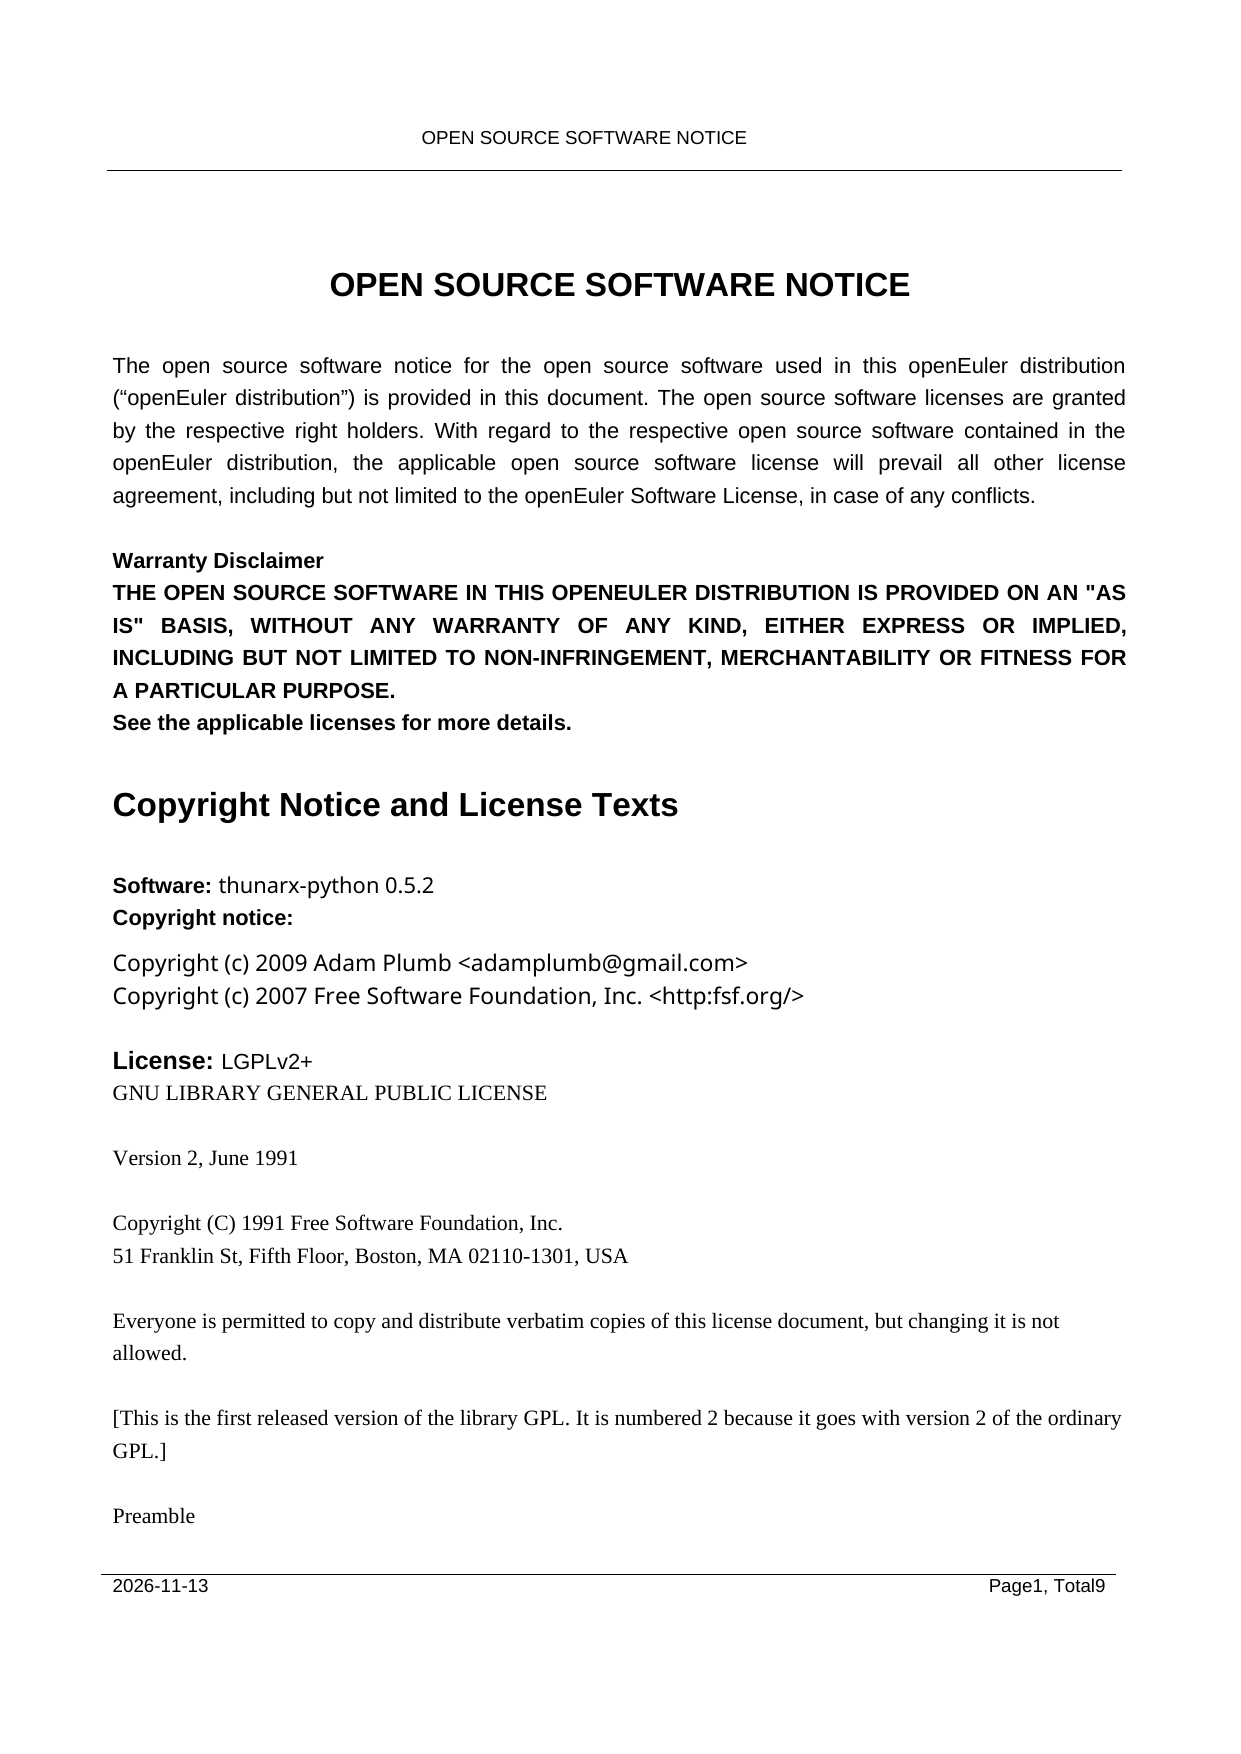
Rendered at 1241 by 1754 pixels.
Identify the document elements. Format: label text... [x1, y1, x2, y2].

text Copyright (c) 2009 Adam Plumb <adamplumb@gmail.com> Copyright (c) 2007 Free Software Foundation, Inc. <http:fsf.org/> [112, 947, 1128, 1044]
text License: LGPLv2+ [112, 1044, 1128, 1077]
text Warranty Disclaimer [112, 544, 1128, 576]
text THE OPEN SOURCE SOFTWARE IN THIS OPENEULER DISTRIBUTION IS PROVIDED ON AN "AS IS" BASIS, WITHOUT ANY WARRANTY OF ANY KIND, EITHER EXPRESS OR IMPLIED, INCLUDING BUT NOT LIMITED TO NON-INFRINGEMENT, MERCHANTABILITY OR FITNESS FOR A PARTICULAR PURPOSE. See the applicable licenses for more details. [112, 576, 1128, 739]
title Software: thunarx-python 0.5.2 [112, 869, 1128, 901]
text Copyright notice: [112, 901, 1128, 934]
text The open source software notice for the open source software used in this openEuler distribution (“openEuler distribution”) is provided in this document. The open source software licenses are granted by the respective right holders. With regard to the respective open source software contained in the openEuler distribution, the applicable open source software license will prevail all other license agreement, including but not limited to the openEuler Software License, in case of any conflicts. [112, 349, 1128, 511]
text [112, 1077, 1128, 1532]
text Copyright Notice and License Texts [112, 771, 1128, 836]
text OPEN SOURCE SOFTWARE NOTICE [112, 251, 1128, 316]
